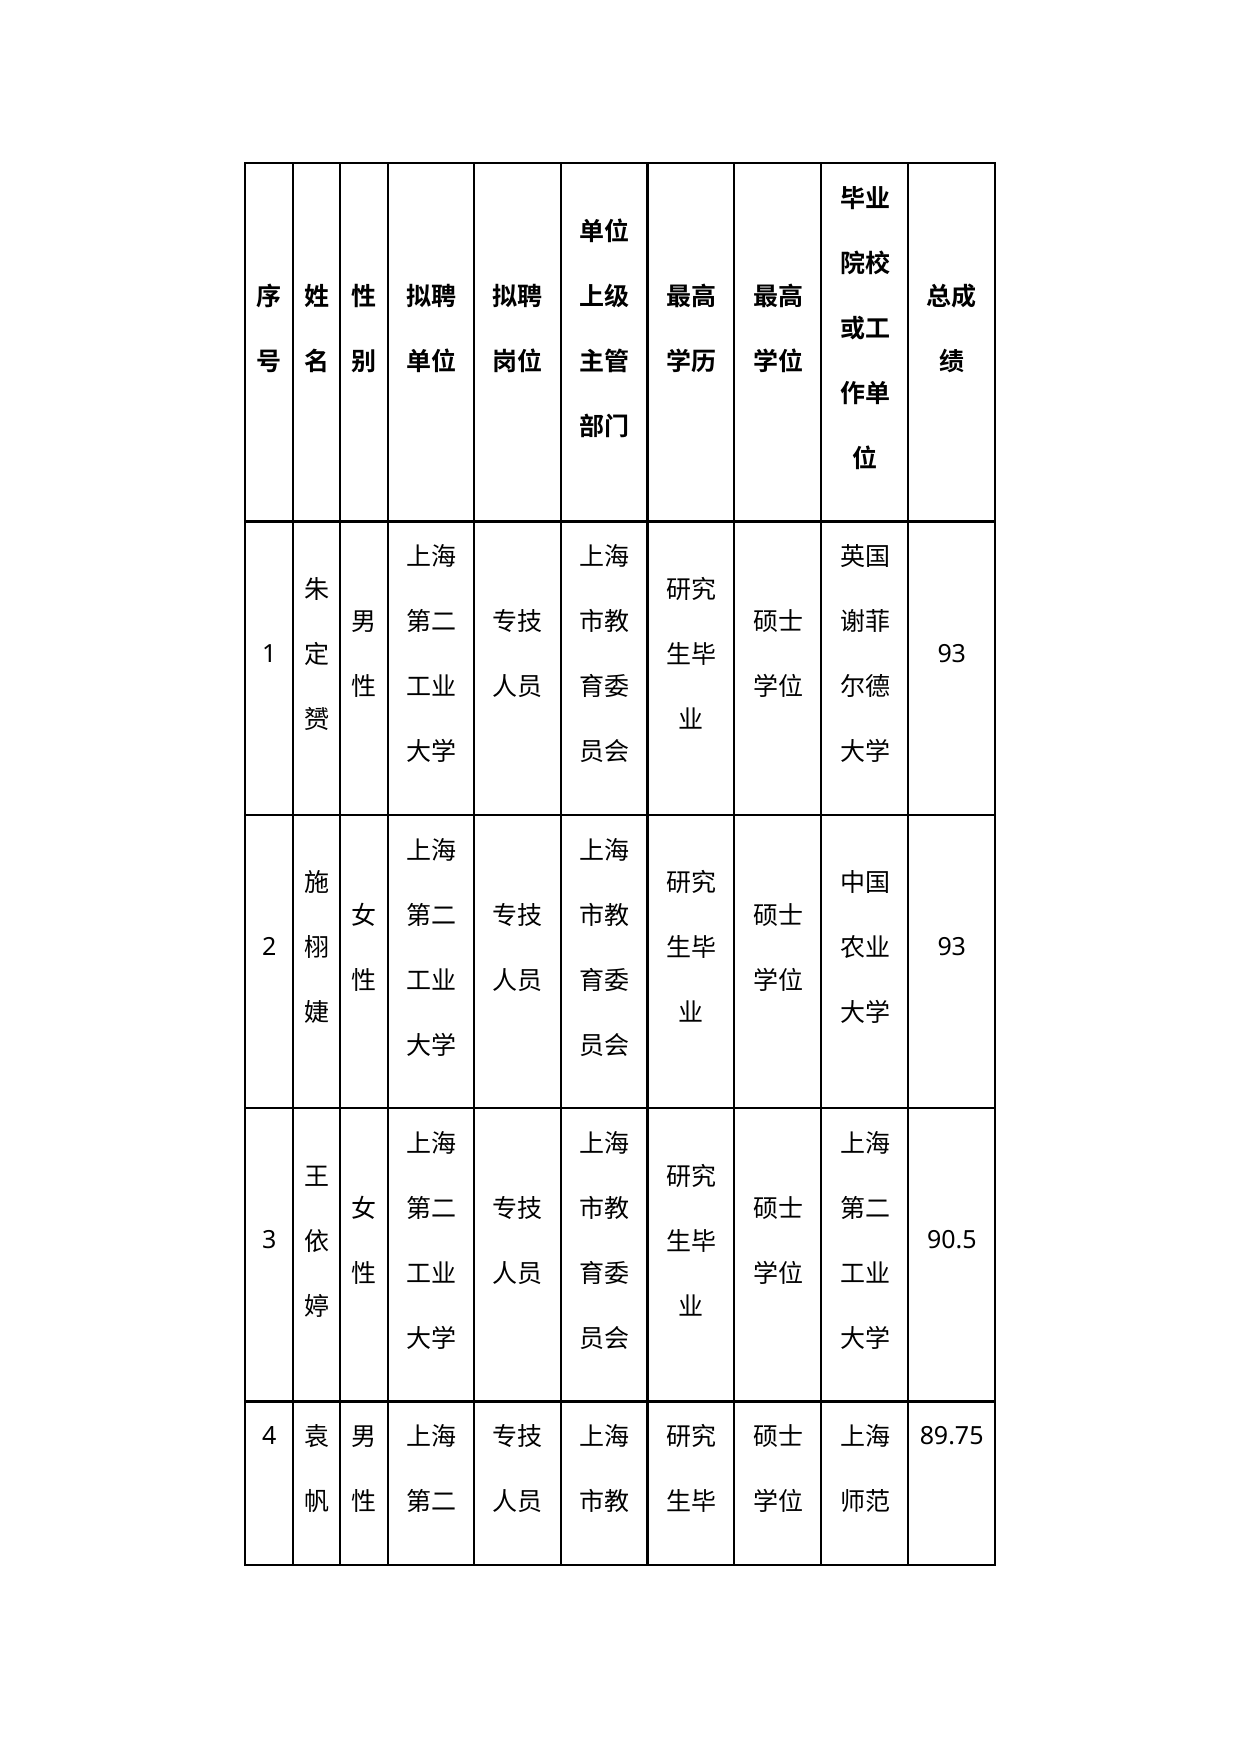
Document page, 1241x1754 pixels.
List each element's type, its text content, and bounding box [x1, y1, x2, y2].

table_header 性别 [341, 164, 387, 520]
table_cell 男性 [341, 1403, 387, 1564]
table_cell 王依婷 [294, 1109, 339, 1400]
table_cell 上海师范大学 [822, 1403, 907, 1564]
table_cell 施栩婕 [294, 816, 339, 1107]
table_cell 上海市教育委员会 [562, 1403, 646, 1564]
table_cell 研究生毕业 [649, 1109, 733, 1400]
table_cell 专技人员 [475, 1403, 560, 1564]
table_cell 89.75 [909, 1403, 994, 1564]
table_cell 上海第二工业大学 [389, 816, 473, 1107]
table_cell 上海第二工业大学 [389, 1109, 473, 1400]
table_cell 女性 [341, 1109, 387, 1400]
table_cell 上海第二工业大学 [822, 1109, 907, 1400]
table_cell 硕士学位 [735, 1403, 820, 1564]
table_cell 上海市教育委员会 [562, 1109, 646, 1400]
table_cell 专技人员 [475, 1109, 560, 1400]
table_cell 93 [909, 523, 994, 814]
table_cell 朱定赟 [294, 523, 339, 814]
table_cell 上海市教育委员会 [562, 816, 646, 1107]
table_cell 袁帆 [294, 1403, 339, 1564]
table_header 毕业院校或工作单位 [822, 164, 907, 520]
table_cell 上海第二工业大学 [389, 523, 473, 814]
table_cell 4 [246, 1403, 292, 1564]
table_cell 上海市教育委员会 [562, 523, 646, 814]
table_cell 男性 [341, 523, 387, 814]
table_header 最高学位 [735, 164, 820, 520]
table_cell 90.5 [909, 1109, 994, 1400]
table_cell 研究生毕业 [649, 523, 733, 814]
table_cell 硕士学位 [735, 523, 820, 814]
table_header 最高学历 [649, 164, 733, 520]
table_header 拟聘单位 [389, 164, 473, 520]
table_cell 中国农业大学 [822, 816, 907, 1107]
table_cell 专技人员 [475, 816, 560, 1107]
table_header 拟聘岗位 [475, 164, 560, 520]
table_cell 研究生毕业 [649, 1403, 733, 1564]
table_cell 3 [246, 1109, 292, 1400]
table_cell 专技人员 [475, 523, 560, 814]
table_cell 93 [909, 816, 994, 1107]
table_header 序号 [246, 164, 292, 520]
table_header 姓名 [294, 164, 339, 520]
table_header 总成绩 [909, 164, 994, 520]
table_cell 研究生毕业 [649, 816, 733, 1107]
table_cell 2 [246, 816, 292, 1107]
table_cell 硕士学位 [735, 816, 820, 1107]
table_header 单位上级主管部门 [562, 164, 646, 520]
table_cell 女性 [341, 816, 387, 1107]
table_cell 硕士学位 [735, 1109, 820, 1400]
table_cell 英国谢菲尔德大学 [822, 523, 907, 814]
table_cell 1 [246, 523, 292, 814]
table_cell 上海第二工业大学 [389, 1403, 473, 1564]
